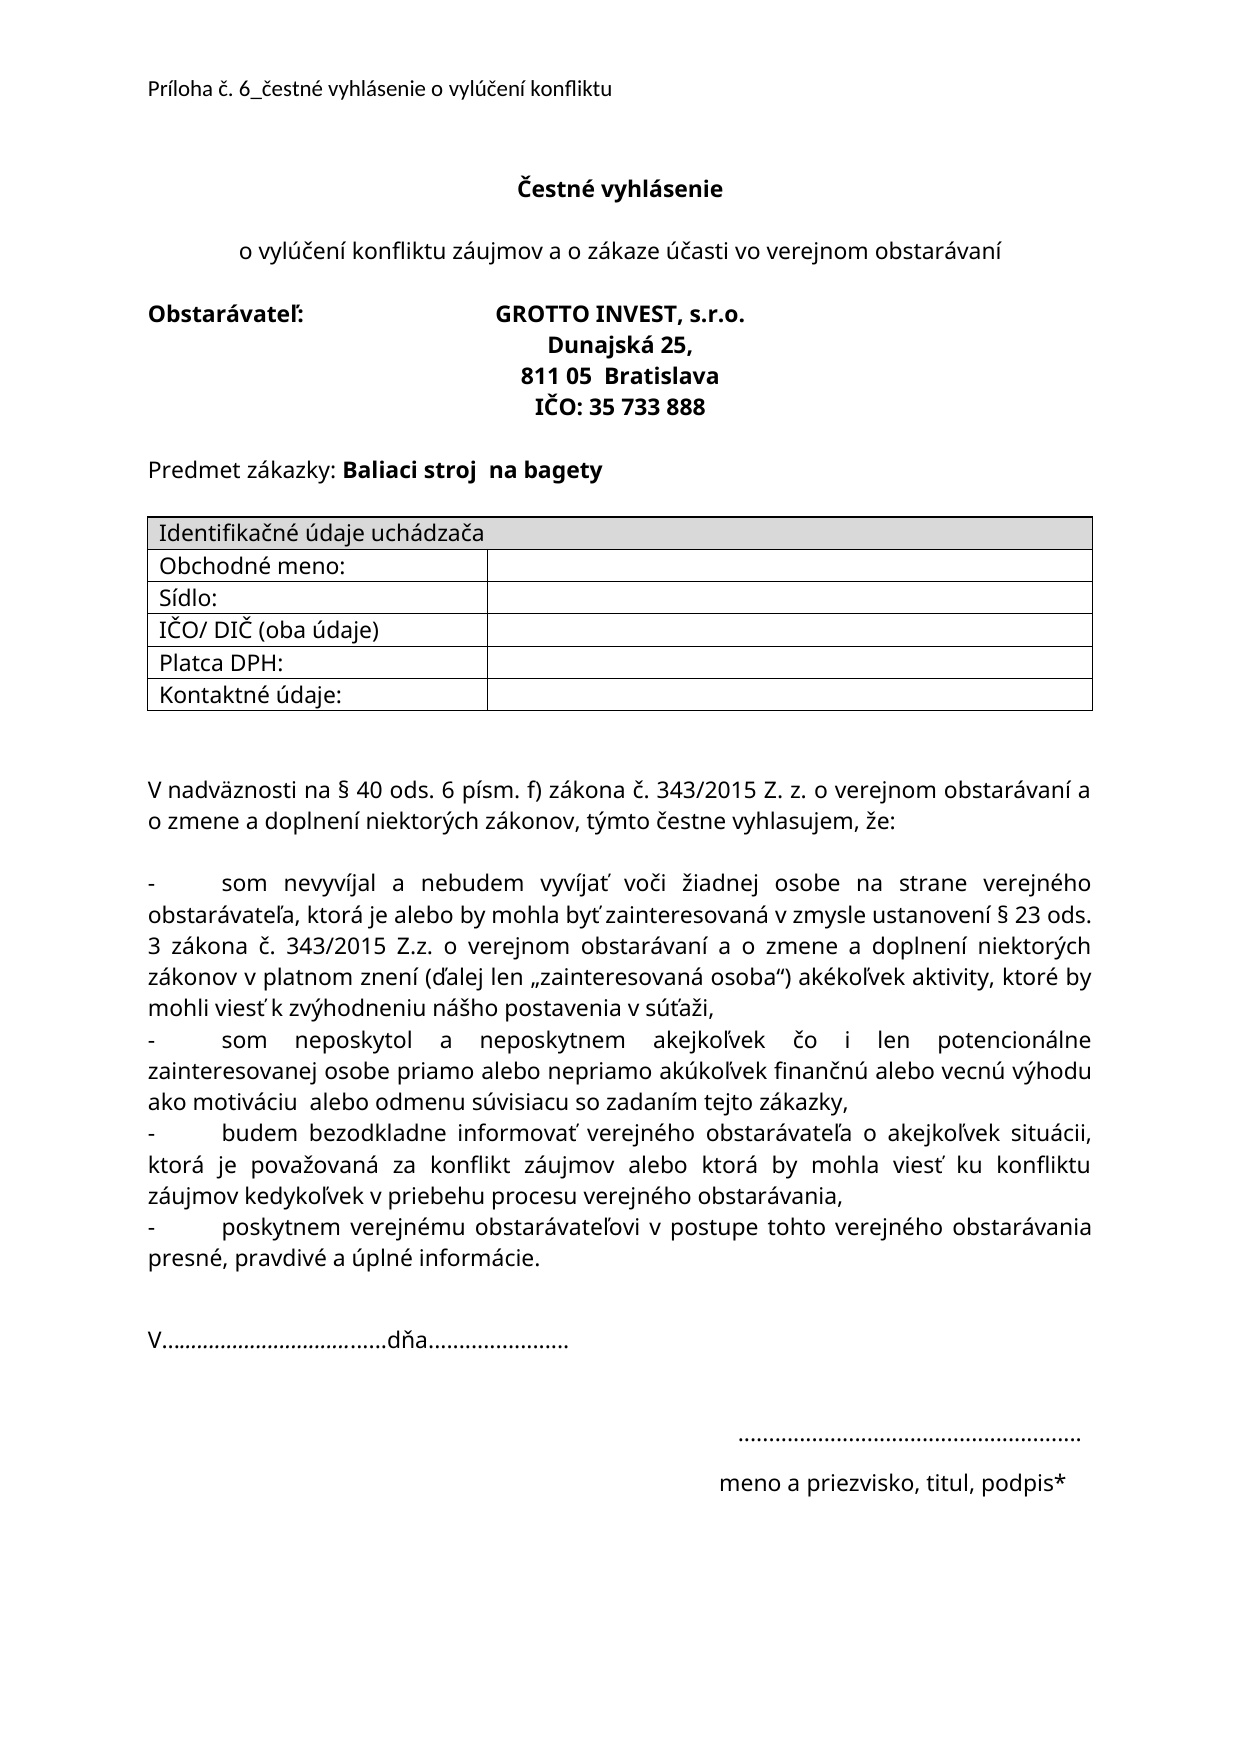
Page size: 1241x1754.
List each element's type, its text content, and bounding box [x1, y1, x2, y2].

table_cell [488, 679, 1092, 710]
text - som neposkytol a neposkytnem akejkoľvek čo i len potencionálne zainteresovanej osobe priamo alebo nepriamo akúkoľvek finančnú alebo vecnú výhodu ako motiváciu alebo odmenu súvisiacu so zadaním tejto zákazky, [148, 1024, 1093, 1117]
text - budem bezodkladne informovať verejného obstarávateľa o akejkoľvek situácii, ktorá je považovaná za konflikt záujmov alebo ktorá by mohla viesť ku konfliktu záujmov kedykoľvek v priebehu procesu verejného obstarávania, [148, 1117, 1093, 1211]
table_cell Platca DPH: [148, 647, 487, 678]
table_cell IČO/ DIČ (oba údaje) [148, 614, 487, 646]
table_cell Sídlo: [148, 582, 487, 613]
text meno a priezvisko, titul, podpis* [148, 1467, 1093, 1498]
table_cell [488, 614, 1092, 646]
table_cell [488, 647, 1092, 678]
text IČO: 35 733 888 [148, 391, 1093, 423]
text Čestné vyhlásenie [148, 173, 1093, 204]
table_header Identifikačné údaje uchádzača [148, 518, 1092, 549]
list V......................................dňa....................... [148, 1324, 1093, 1355]
text - som nevyvíjal a nebudem vyvíjať voči žiadnej osobe na strane verejného obstarávateľa, ktorá je alebo by mohla byť zainteresovaná v zmysle ustanovení § 23 ods. 3 zákona č. 343/2015 Z.z. o verejnom obstarávaní a o zmene a doplnení niektorých zákonov v platnom znení (ďalej len „zainteresovaná osoba“) akékoľvek aktivity, ktoré by mohli viesť k zvýhodneniu nášho postavenia v súťaži, [148, 867, 1093, 1024]
table_cell Obchodné meno: [148, 550, 487, 581]
text - poskytnem verejnému obstarávateľovi v postupe tohto verejného obstarávania presné, pravdivé a úplné informácie. [148, 1211, 1093, 1274]
text Predmet zákazky: Baliaci stroj na bagety [148, 454, 1093, 485]
table_cell [488, 582, 1092, 613]
table_cell [488, 550, 1092, 581]
text Obstarávateľ: GROTTO INVEST, s.r.o. [148, 298, 1093, 329]
text V nadväznosti na § 40 ods. 6 písm. f) zákona č. 343/2015 Z. z. o verejnom obstarávaní a o zmene a doplnení niektorých zákonov, týmto čestne vyhlasujem, že: [148, 774, 1093, 836]
text ........................................................ [664, 1417, 1093, 1448]
text 811 05 Bratislava [148, 360, 1093, 391]
text o vylúčení konfliktu záujmov a o zákaze účasti vo verejnom obstarávaní [148, 235, 1093, 266]
text Dunajská 25, [148, 329, 1093, 360]
table_cell Kontaktné údaje: [148, 679, 487, 710]
